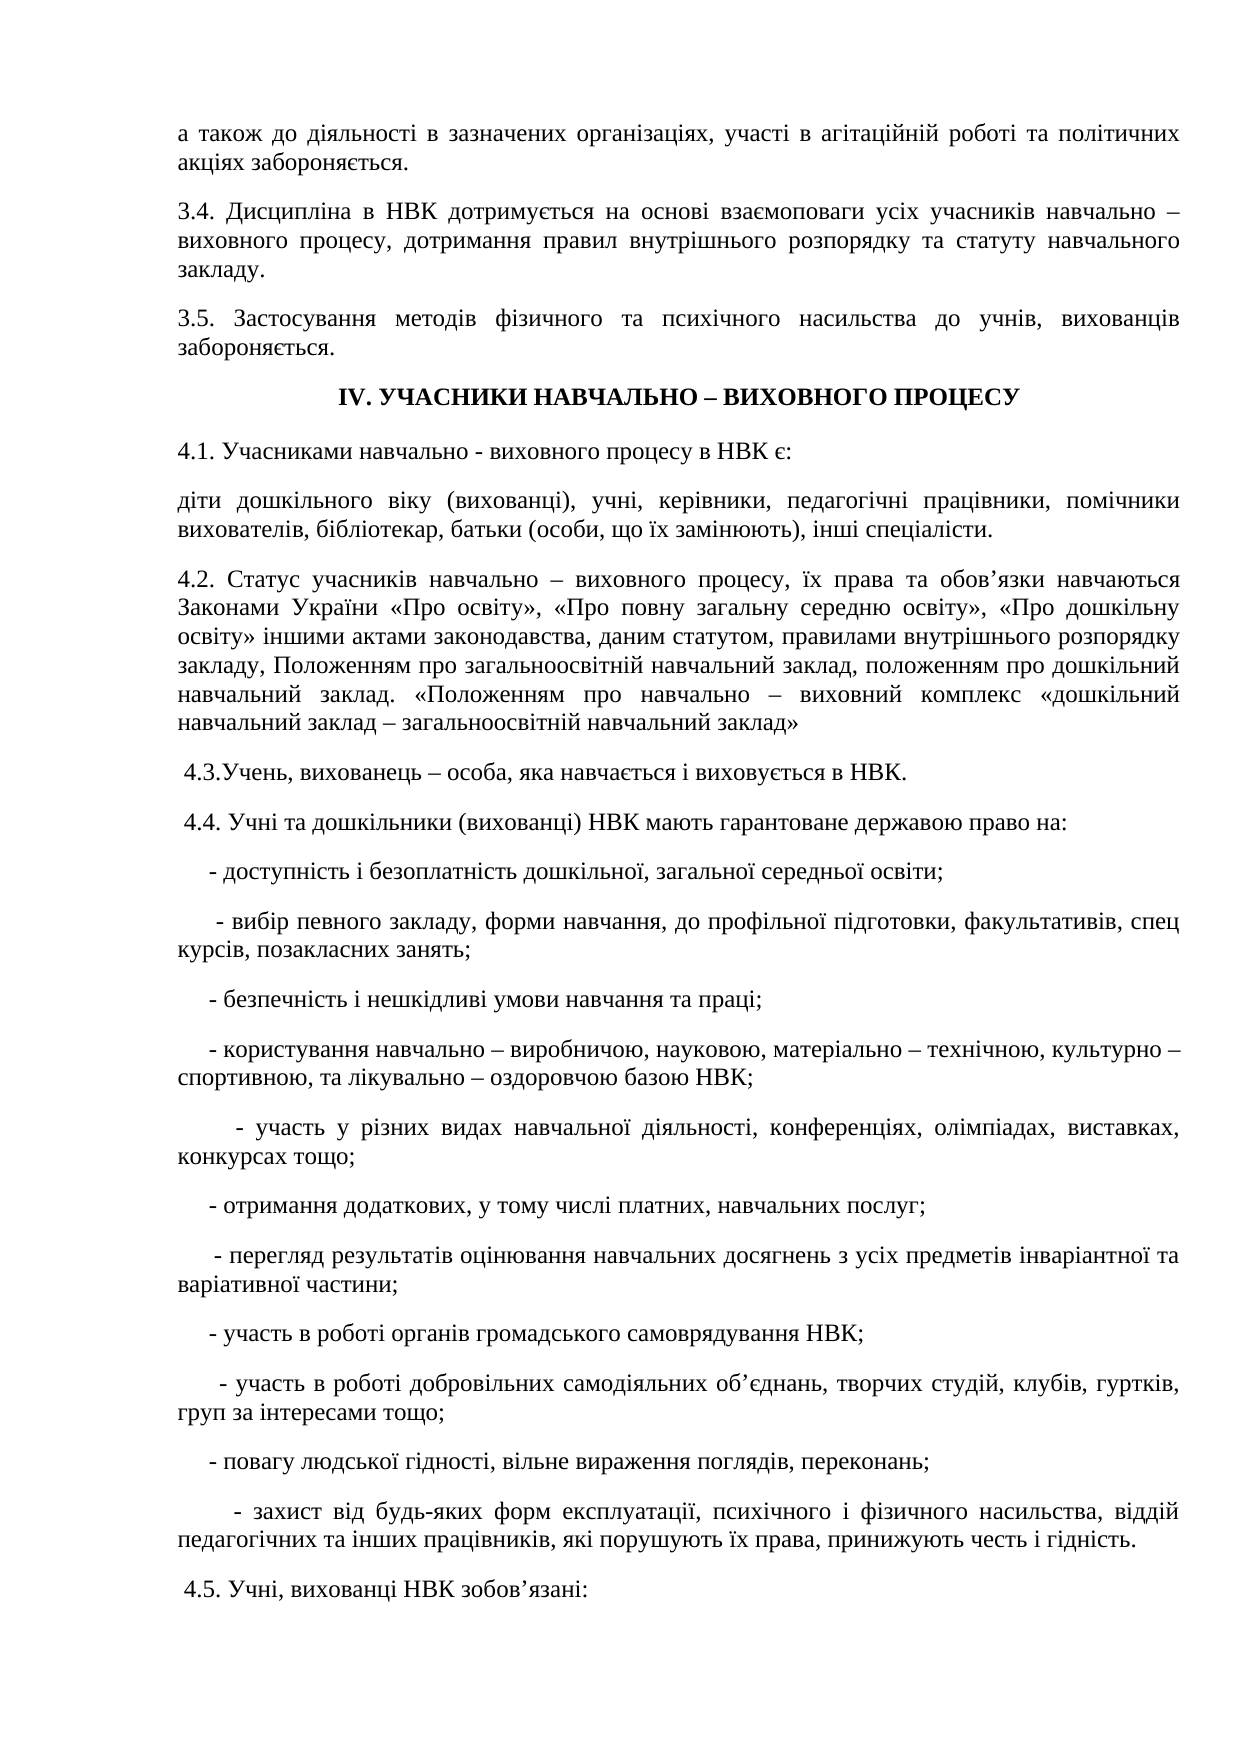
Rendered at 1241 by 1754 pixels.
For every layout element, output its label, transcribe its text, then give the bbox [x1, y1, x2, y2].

text - повагу людської гідності, вільне вираження поглядів, переконань; [177, 1446, 1181, 1475]
text - отримання додаткових, у тому числі платних, навчальних послуг; [177, 1190, 1181, 1219]
text ІV. УЧАСНИКИ НАВЧАЛЬНО – ВИХОВНОГО ПРОЦЕСУ [177, 382, 1181, 411]
text - захист від будь-яких форм експлуатації, психічного і фізичного насильства, віддій педагогічних та інших працівників, які порушують їх права, принижують честь і гідність. [177, 1496, 1181, 1553]
text - вибір певного закладу, форми навчання, до профільної підготовки, факультативів, спец курсів, позакласних занять; [177, 906, 1181, 963]
text 4.2. Статус учасників навчально – виховного процесу, їх права та обов’язки навчаються Законами України «Про освіту», «Про повну загальну середню освіту», «Про дошкільну освіту» іншими актами законодавства, даним статутом, правилами внутрішнього розпорядку закладу, Положенням про загальноосвітній навчальний заклад, положенням про дошкільний навчальний заклад. «Положенням про навчально – виховний комплекс «дошкільний навчальний заклад – загальноосвітній навчальний заклад» [177, 564, 1181, 736]
text - участь в роботі добровільних самодіяльних об’єднань, творчих студій, клубів, гуртків, груп за інтересами тощо; [177, 1368, 1181, 1425]
text 3.5. Застосування методів фізичного та психічного насильства до учнів, вихованців забороняється. [177, 303, 1181, 361]
text 4.3.Учень, вихованець – особа, яка навчається і виховується в НВК. [177, 757, 1181, 786]
text - перегляд результатів оцінювання навчальних досягнень з усіх предметів інваріантної та варіативної частини; [177, 1240, 1181, 1297]
text 3.4. Дисципліна в НВК дотримується на основі взаємоповаги усіх учасників навчально – виховного процесу, дотримання правил внутрішнього розпорядку та статуту навчального закладу. [177, 196, 1181, 283]
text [177, 118, 1181, 176]
text діти дошкільного віку (вихованці), учні, керівники, педагогічні працівники, помічники вихователів, бібліотекар, батьки (особи, що їх замінюють), інші спеціалісти. [177, 485, 1181, 543]
text - безпечність і нешкідливі умови навчання та праці; [177, 984, 1181, 1013]
text 4.5. Учні, вихованці НВК зобов’язані: [177, 1574, 1181, 1603]
text 4.4. Учні та дошкільники (вихованці) НВК мають гарантоване державою право на: [177, 807, 1181, 835]
text - доступність і безоплатність дошкільної, загальної середньої освіти; [177, 856, 1181, 885]
text - користування навчально – виробничою, науковою, матеріально – технічною, культурно – спортивною, та лікувально – оздоровчою базою НВК; [177, 1034, 1181, 1091]
text - участь у різних видах навчальної діяльності, конференціях, олімпіадах, виставках, конкурсах тощо; [177, 1112, 1181, 1169]
text 4.1. Учасниками навчально - виховного процесу в НВК є: [177, 436, 1181, 464]
text - участь в роботі органів громадського самоврядування НВК; [177, 1318, 1181, 1347]
